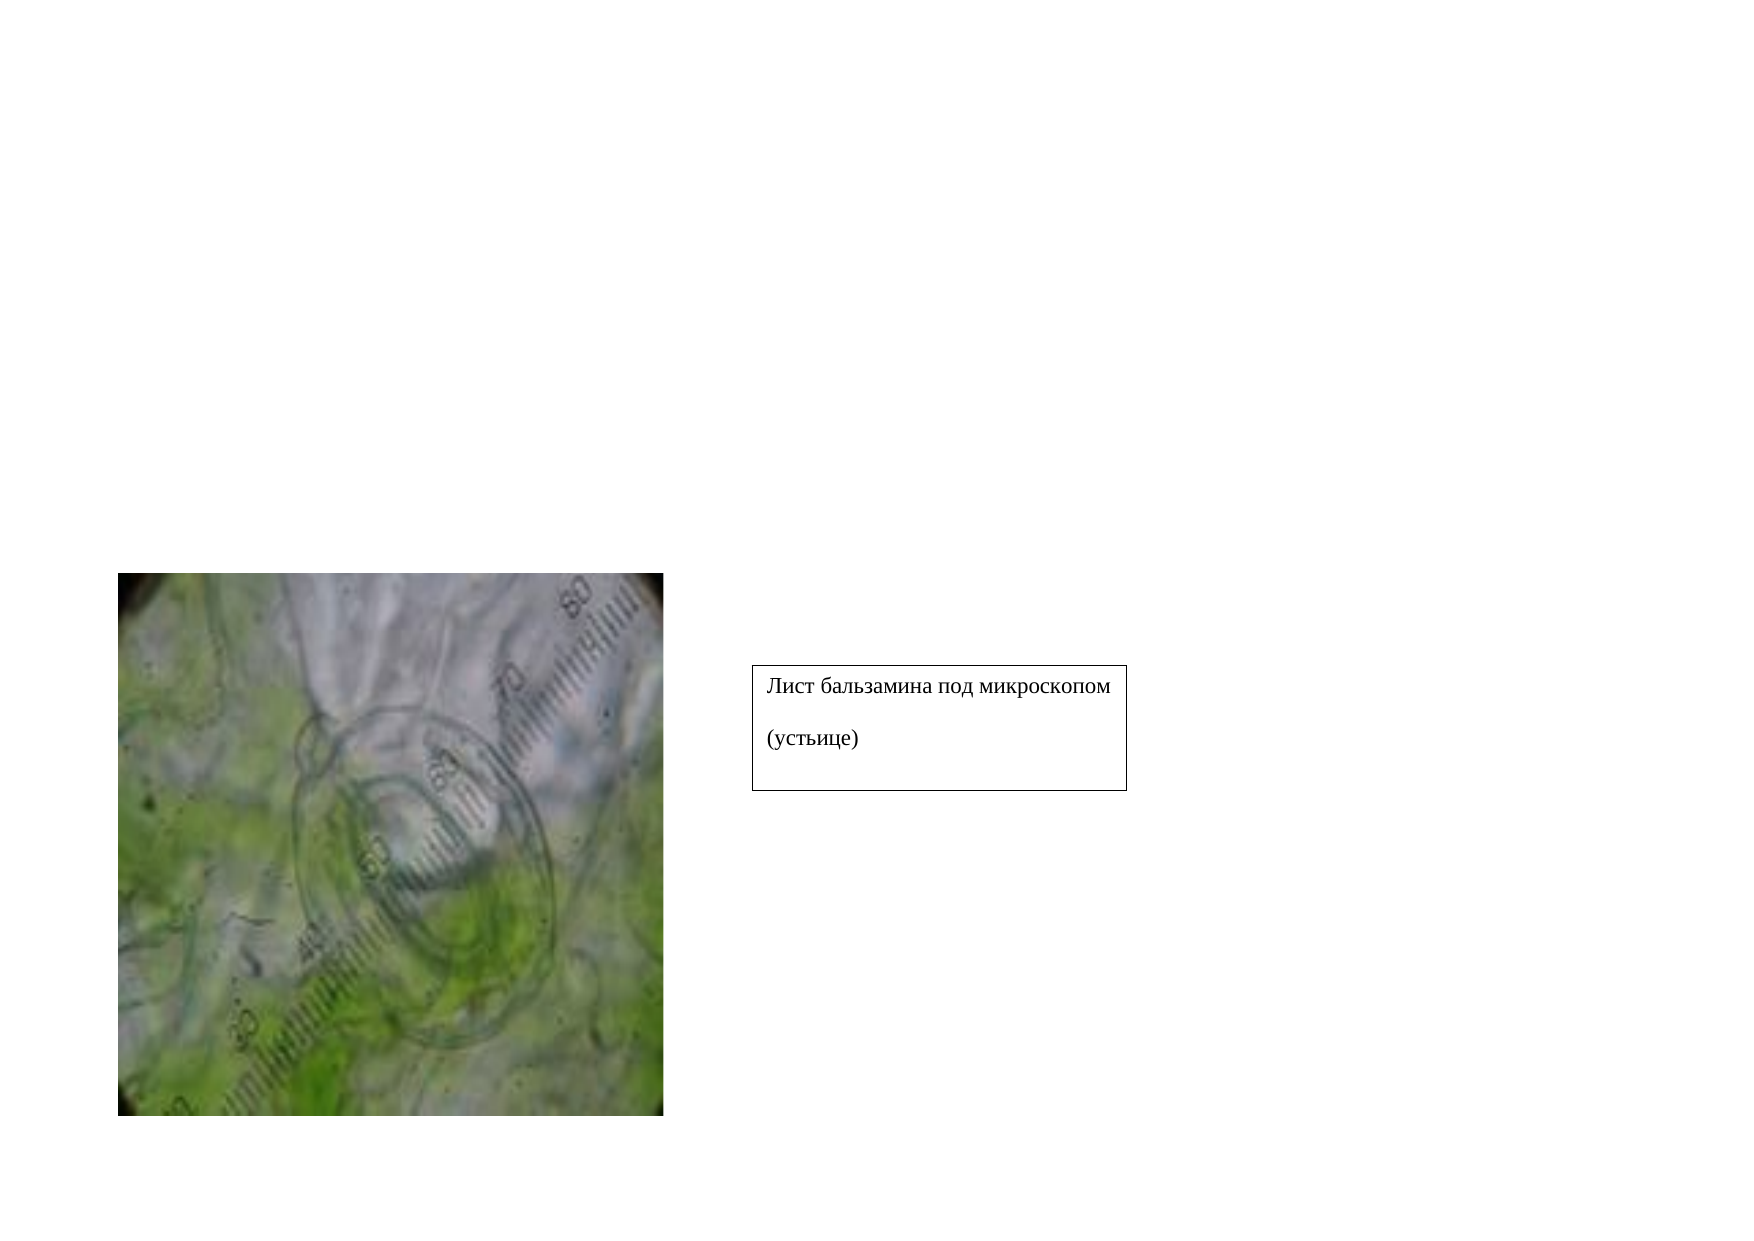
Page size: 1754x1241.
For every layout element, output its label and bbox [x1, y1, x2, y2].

picture [118, 573, 664, 1116]
